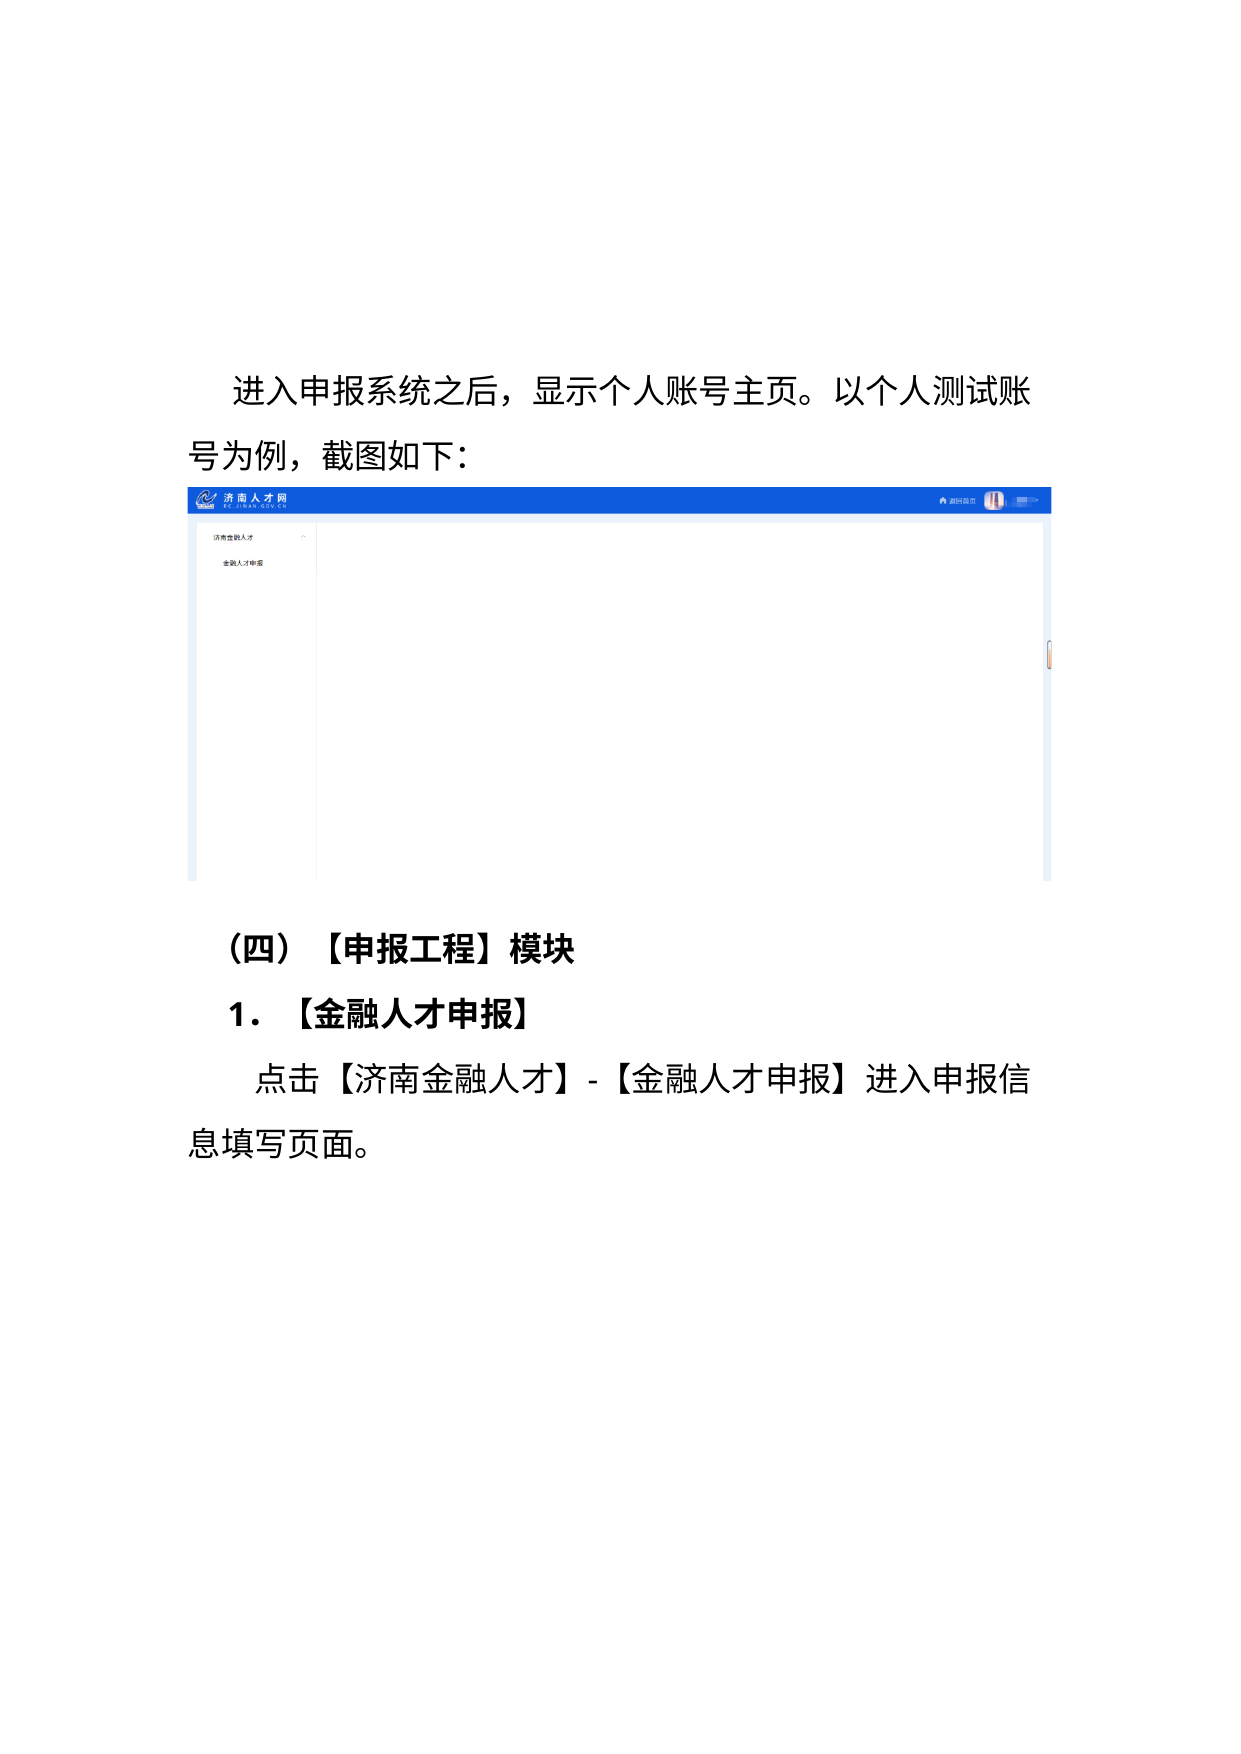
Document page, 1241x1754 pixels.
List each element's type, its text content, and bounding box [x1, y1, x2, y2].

text 进入申报系统之后，显示个人账号主页。以个人测试账号为例，截图如下： [187, 357, 1053, 487]
picture [187, 487, 1052, 881]
text 点击【济南金融人才】-【金融人才申报】进入申报信息填写页面。 [187, 1045, 1053, 1175]
subtitle 【申报工程】模块 [142, 915, 1053, 980]
subtitle 【金融人才申报】 [161, 980, 1053, 1045]
